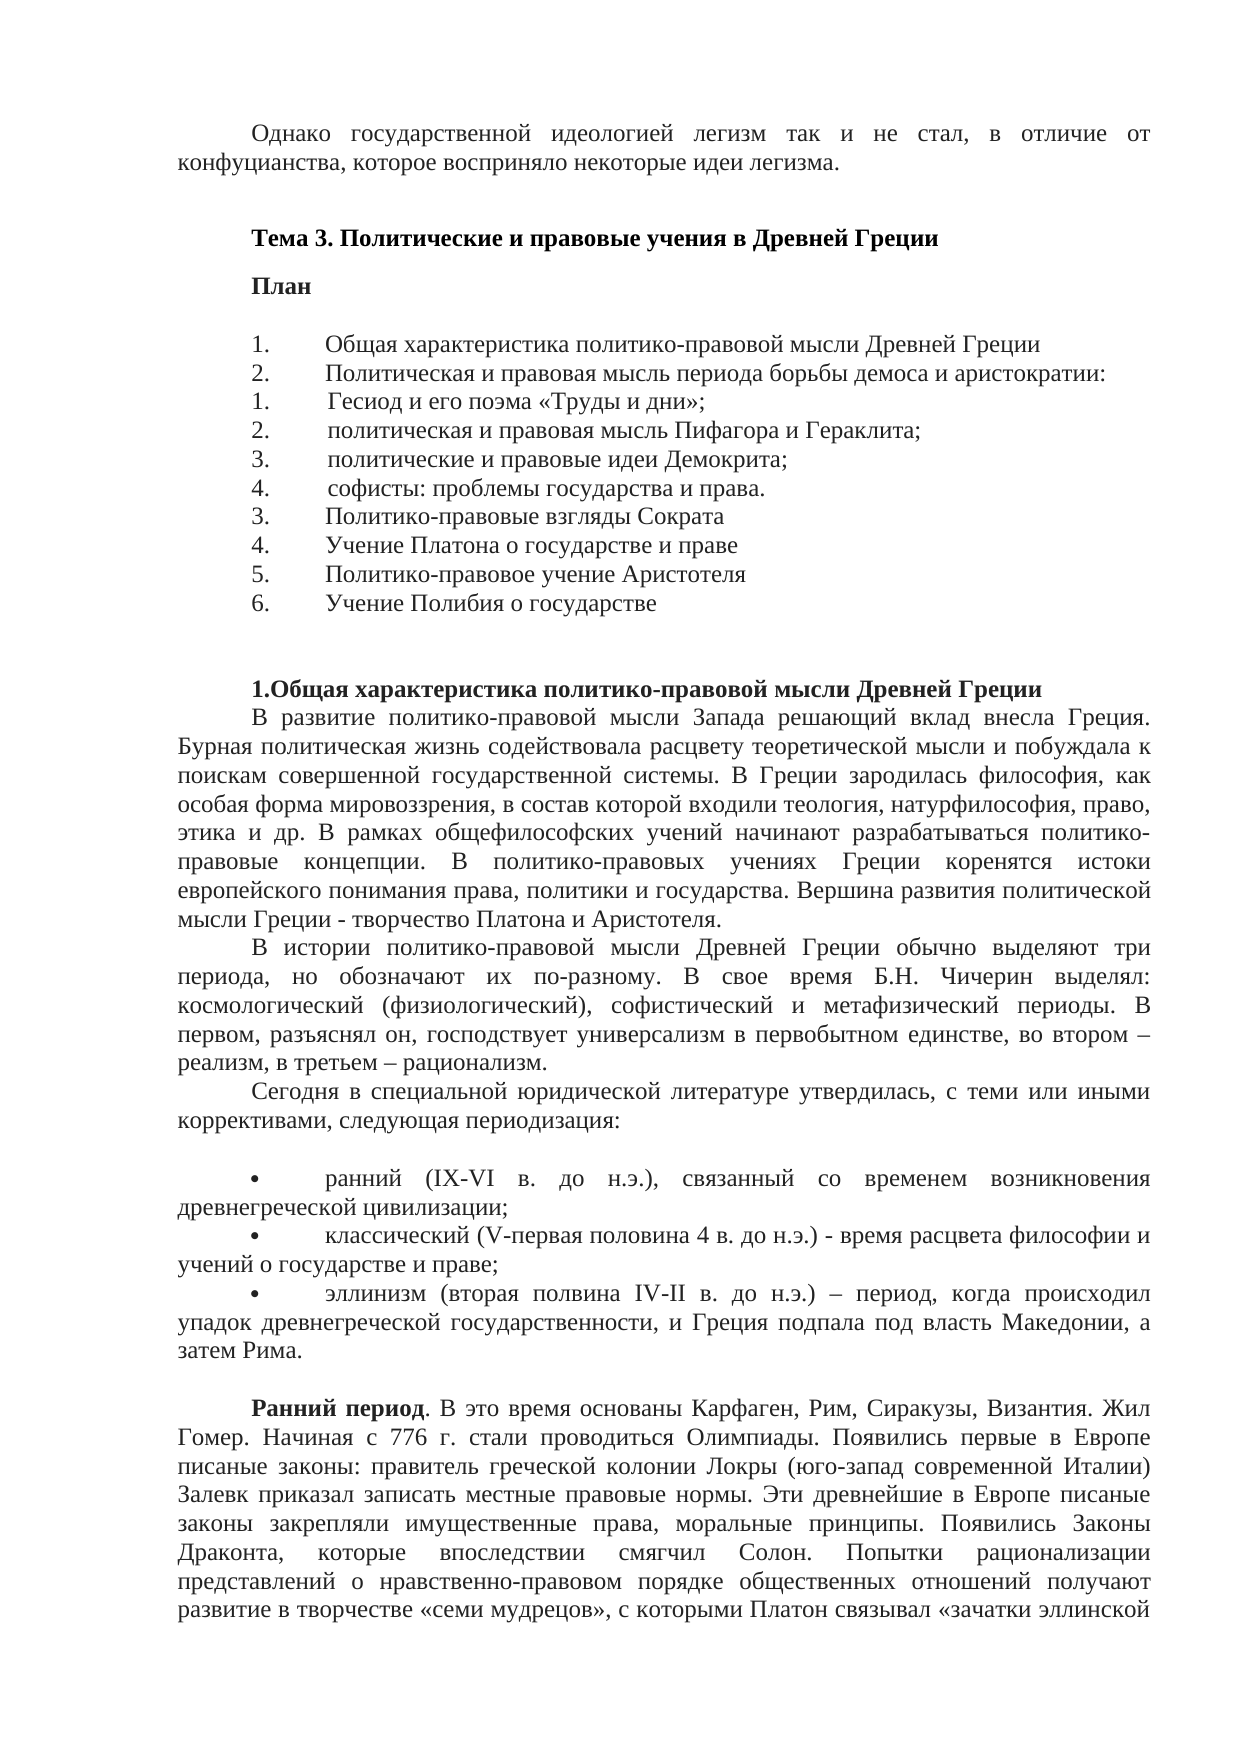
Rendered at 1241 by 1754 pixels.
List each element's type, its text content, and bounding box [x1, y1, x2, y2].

list Гесиод и его поэма «Труды и дни»; [177, 386, 1152, 415]
list Политико-правовое учение Аристотеля [177, 559, 1152, 588]
list Учение Полибия о государстве [177, 588, 1152, 616]
text Однако государственной идеологией легизм так и не стал, в отличие от конфуцианства, которое восприняло некоторые идеи легизма. [177, 118, 1152, 176]
list классический (V-первая половина 4 в. до н.э.) - время расцвета философии и учений о государстве и праве; [177, 1220, 1152, 1278]
list софисты: проблемы государства и права. [177, 473, 1152, 501]
text В развитие политико-правовой мысли Запада решающий вклад внесла Греция. Бурная политическая жизнь содействовала расцвету теоретической мысли и побуждала к поискам совершенной государственной системы. В Греции зародилась философия, как особая форма мировоззрения, в состав которой входили теология, натурфилософия, право, этика и др. В рамках общефилософских учений начинают разрабатываться политико-правовые концепции. В политико-правовых учениях Греции коренятся истоки европейского понимания права, политики и государства. Вершина развития политической мысли Греции - творчество Платона и Аристотеля. [177, 702, 1152, 932]
list Общая характеристика политико-правовой мысли Древней Греции [177, 329, 1152, 358]
list Политическая и правовая мысль периода борьбы демоса и аристократии: [177, 358, 1152, 386]
text В истории политико-правовой мысли Древней Греции обычно выделяют три периода, но обозначают их по-разному. В свое время Б.Н. Чичерин выделял: космологический (физиологический), софистический и метафизический периоды. В первом, разъяснял он, господствует универсализм в первобытном единстве, во втором – реализм, в третьем – рационализм. [177, 932, 1152, 1076]
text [177, 1393, 1152, 1623]
list политическая и правовая мысль Пифагора и Гераклита; [177, 415, 1152, 444]
text Тема 3. Политические и правовые учения в Древней Греции [177, 223, 1152, 252]
text Сегодня в специальной юридической литературе утвердилась, с теми или иными коррективами, следующая периодизация: [177, 1076, 1152, 1134]
list Политико-правовые взгляды Сократа [177, 501, 1152, 530]
list политические и правовые идеи Демокрита; [177, 444, 1152, 473]
list ранний (IX-VI в. до н.э.), связанный со временем возникновения древнегреческой цивилизации; [177, 1163, 1152, 1220]
list Учение Платона о государстве и праве [177, 530, 1152, 559]
list эллинизм (вторая полвина IV-II в. до н.э.) – период, когда происходил упадок древнегреческой государственности, и Греция подпала под власть Македонии, а затем Рима. [177, 1278, 1152, 1364]
text 1.Общая характеристика политико-правовой мысли Древней Греции [177, 674, 1152, 702]
text План [177, 271, 1152, 300]
